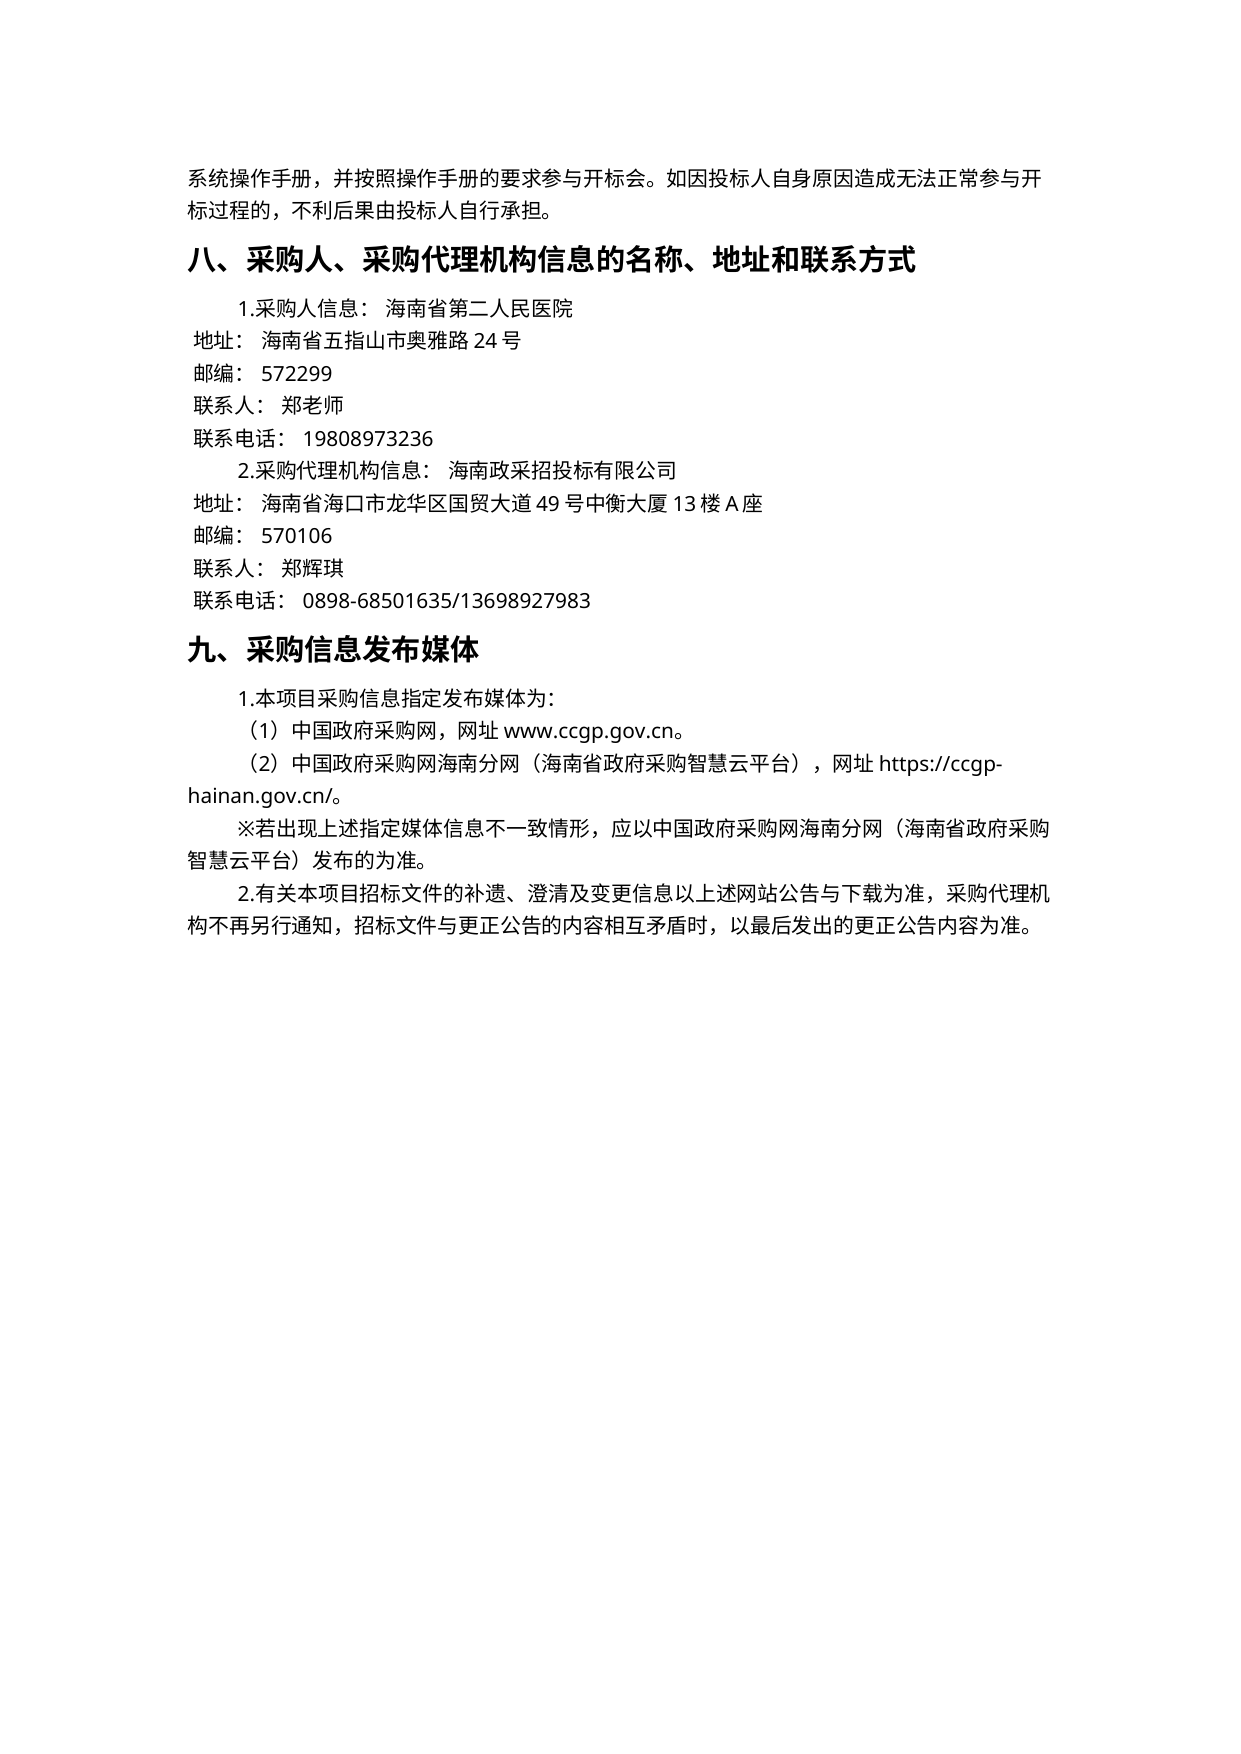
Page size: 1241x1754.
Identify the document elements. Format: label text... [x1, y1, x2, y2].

text 邮编： 570106 [187, 519, 1053, 552]
text 联系人： 郑老师 [187, 389, 1053, 422]
text 联系电话： 0898-68501635/13698927983 [187, 584, 1053, 617]
text 联系电话： 19808973236 [187, 422, 1053, 454]
text 联系人： 郑辉琪 [187, 552, 1053, 584]
text 地址： 海南省五指山市奥雅路24号 [187, 324, 1053, 357]
text 1.本项目采购信息指定发布媒体为： [187, 682, 1053, 714]
text 2.采购代理机构信息： 海南政采招投标有限公司 [187, 454, 1053, 487]
text 八、采购人、采购代理机构信息的名称、地址和联系方式 [187, 227, 1053, 292]
text 地址： 海南省海口市龙华区国贸大道49号中衡大厦13楼A座 [187, 487, 1053, 519]
text 九、采购信息发布媒体 [187, 617, 1053, 682]
text （1）中国政府采购网，网址www.ccgp.gov.cn。 [187, 714, 1053, 747]
text 2.有关本项目招标文件的补遗、澄清及变更信息以上述网站公告与下载为准，采购代理机构不再另行通知，招标文件与更正公告的内容相互矛盾时，以最后发出的更正公告内容为准。 [187, 877, 1053, 942]
text ※若出现上述指定媒体信息不一致情形，应以中国政府采购网海南分网（海南省政府采购智慧云平台）发布的为准。 [187, 812, 1053, 877]
text 邮编： 572299 [187, 357, 1053, 389]
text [187, 162, 1053, 227]
text 1.采购人信息： 海南省第二人民医院 [187, 292, 1053, 324]
text （2）中国政府采购网海南分网（海南省政府采购智慧云平台），网址https://ccgp-hainan.gov.cn/。 [187, 747, 1053, 812]
